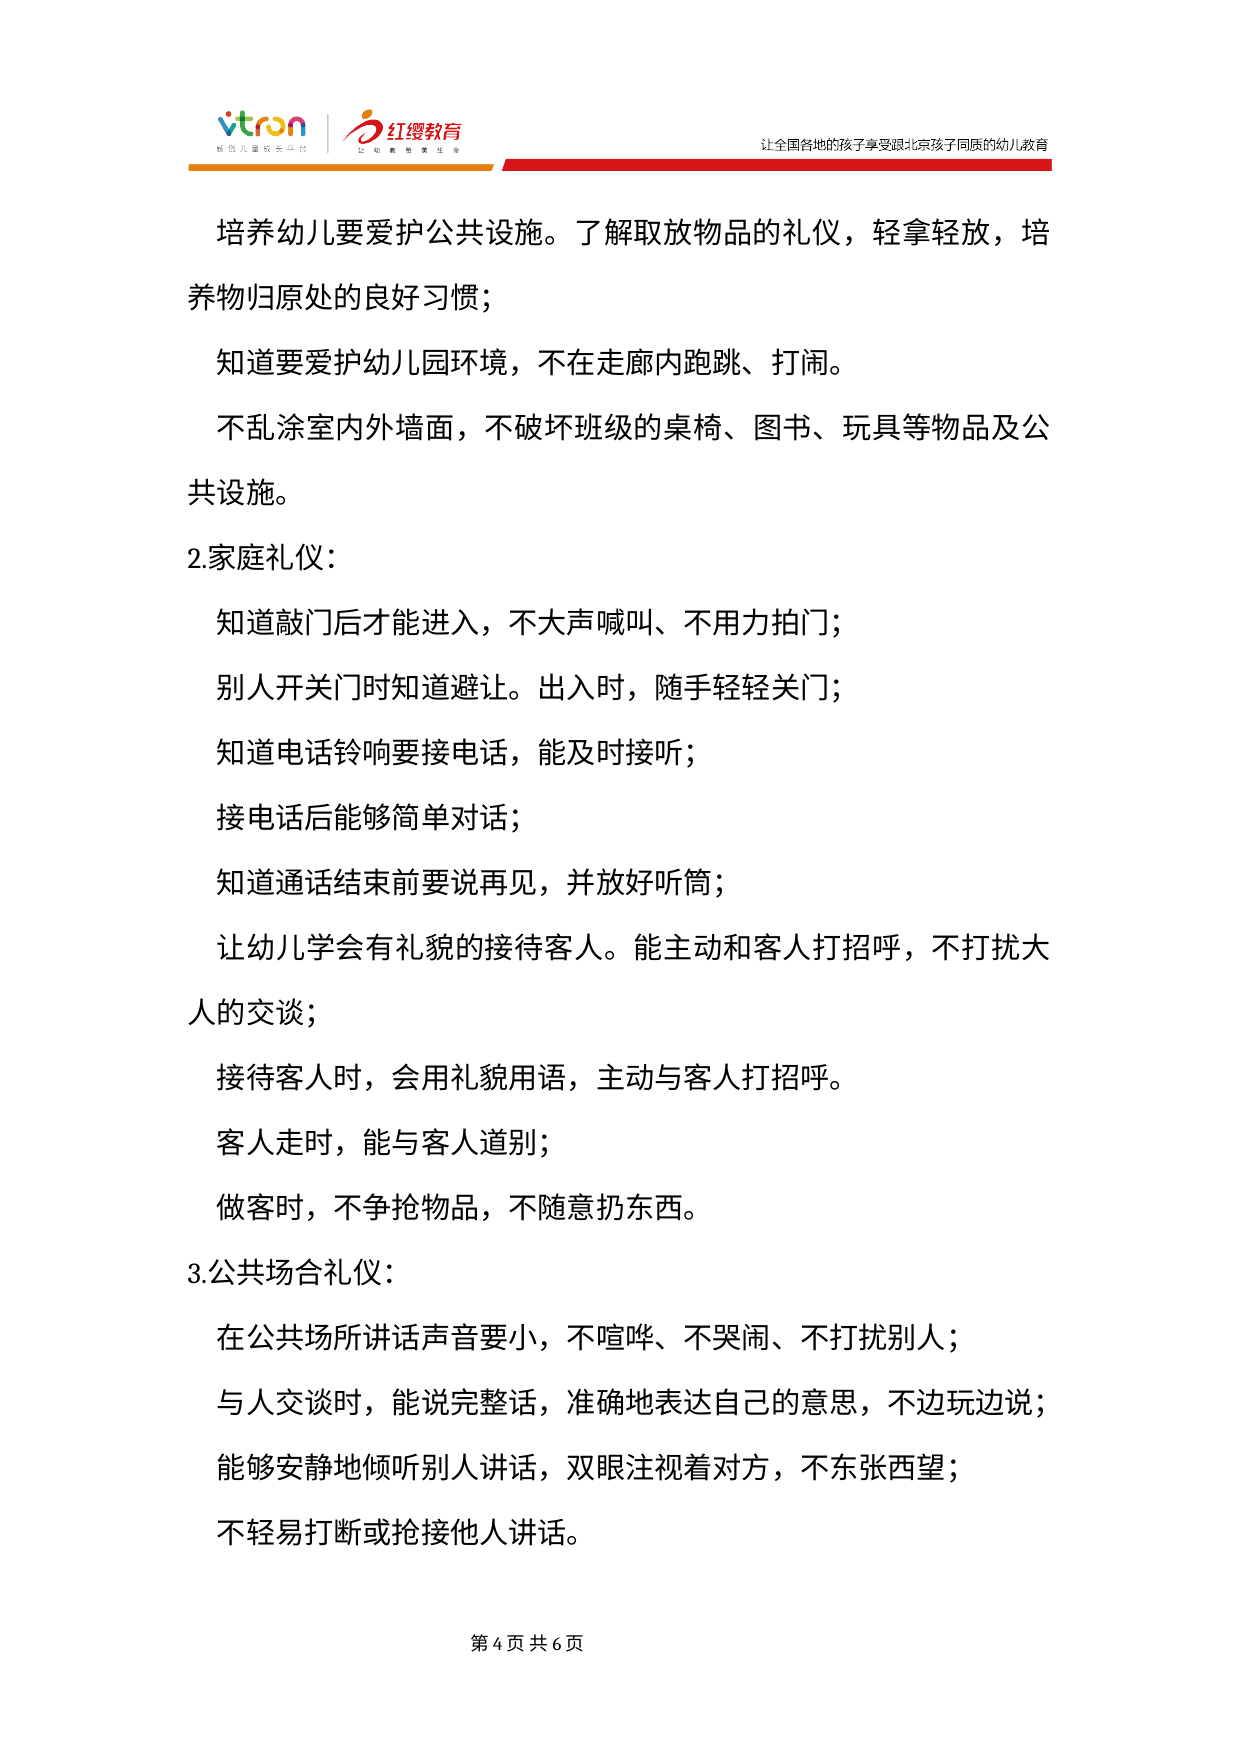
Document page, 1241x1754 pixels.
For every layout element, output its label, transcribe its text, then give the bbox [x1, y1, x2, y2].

text 知道敲门后才能进入，不大声喊叫、不用力拍门； [187, 589, 1053, 654]
text 让幼儿学会有礼貌的接待客人。能主动和客人打招呼，不打扰大人的交谈； [187, 914, 1053, 1044]
text 能够安静地倾听别人讲话，双眼注视着对方，不东张西望； [187, 1434, 1053, 1499]
text 别人开关门时知道避让。出入时，随手轻轻关门； [187, 654, 1053, 719]
picture [188, 88, 1052, 189]
text 在公共场所讲话声音要小，不喧哗、不哭闹、不打扰别人； [187, 1304, 1053, 1369]
text 不轻易打断或抢接他人讲话。 [187, 1499, 1053, 1564]
text 与人交谈时，能说完整话，准确地表达自己的意思，不边玩边说； [187, 1369, 1053, 1434]
text 知道电话铃响要接电话，能及时接听； [187, 719, 1053, 784]
text 客人走时，能与客人道别； [187, 1109, 1053, 1174]
text 2.家庭礼仪： [187, 524, 1053, 589]
text 知道通话结束前要说再见，并放好听筒； [187, 849, 1053, 914]
text 不乱涂室内外墙面，不破坏班级的桌椅、图书、玩具等物品及公共设施。 [187, 394, 1053, 524]
text 培养幼儿要爱护公共设施。了解取放物品的礼仪，轻拿轻放，培养物归原处的良好习惯； [187, 199, 1053, 329]
text 知道要爱护幼儿园环境，不在走廊内跑跳、打闹。 [187, 329, 1053, 394]
text 接待客人时，会用礼貌用语，主动与客人打招呼。 [187, 1044, 1053, 1109]
text 做客时，不争抢物品，不随意扔东西。 [187, 1174, 1053, 1239]
text 接电话后能够简单对话； [187, 784, 1053, 849]
text 3.公共场合礼仪： [187, 1239, 1053, 1304]
